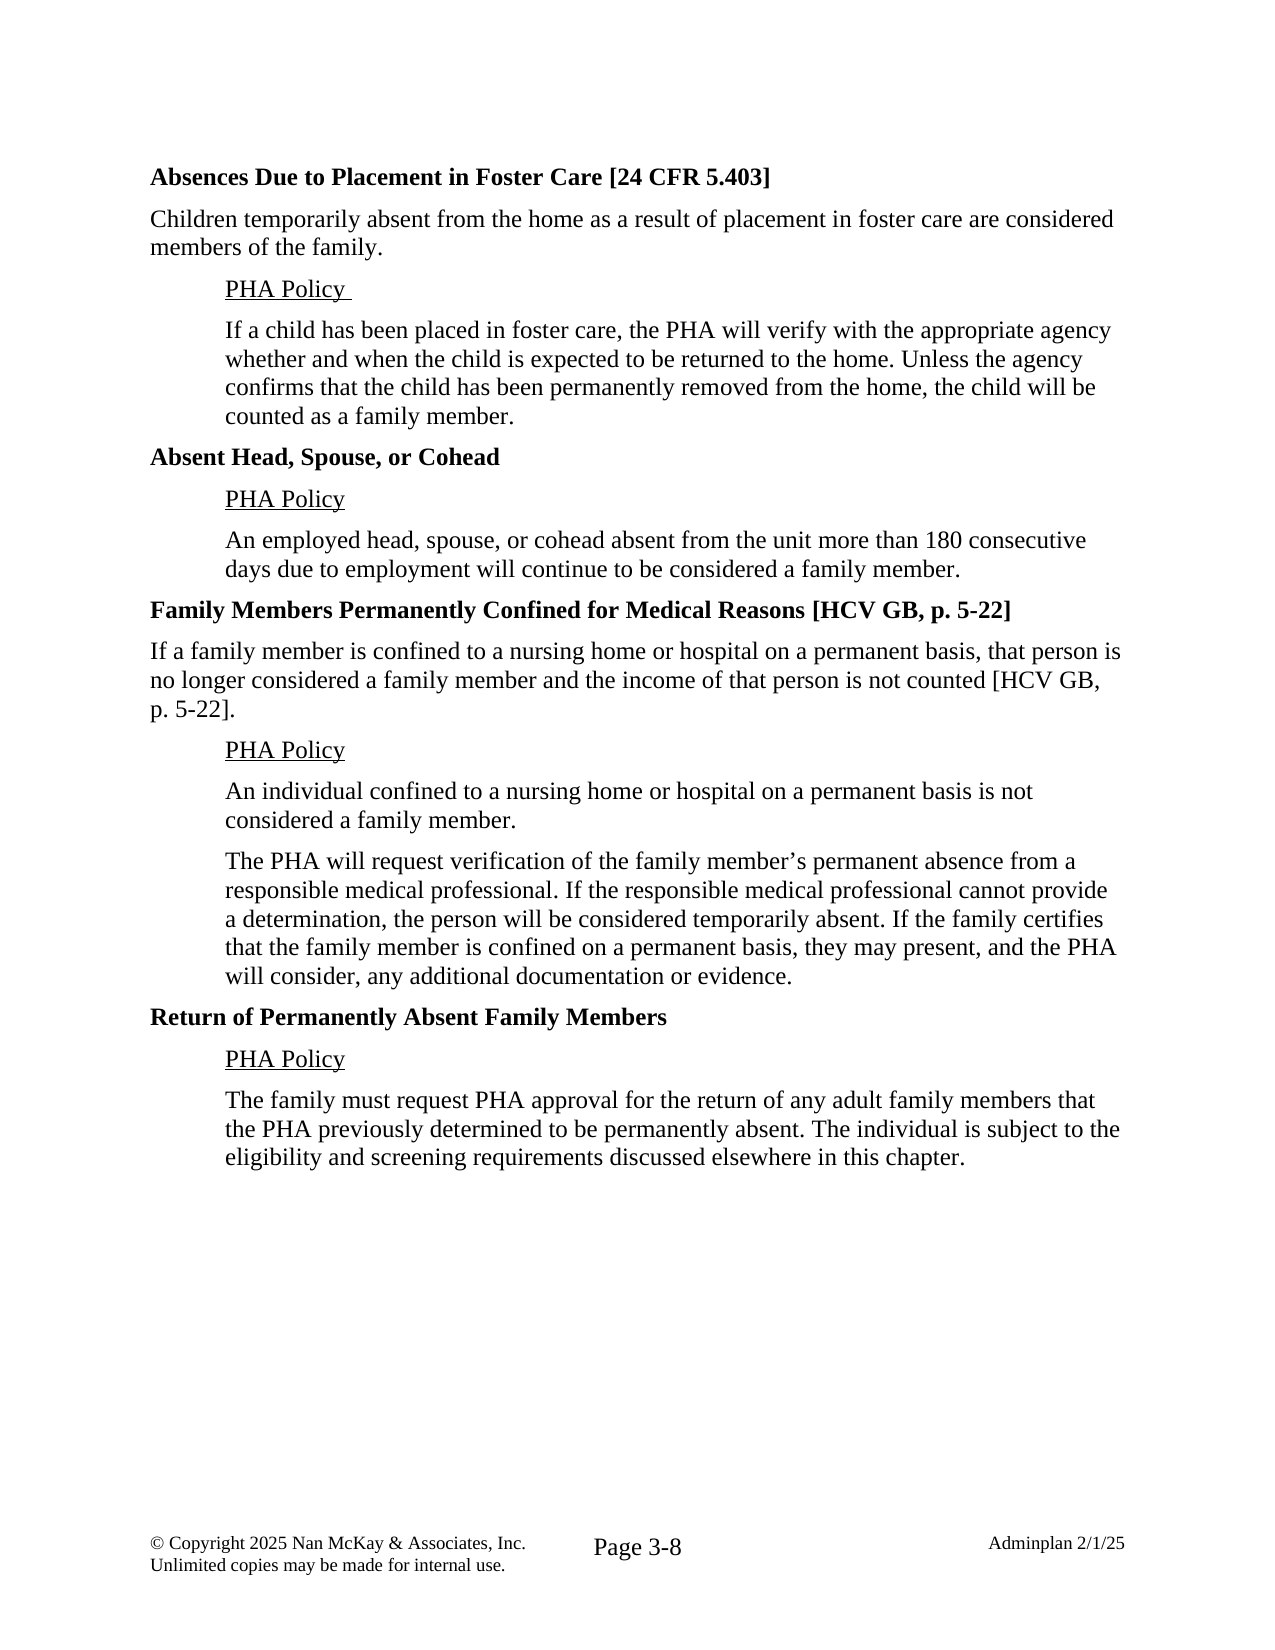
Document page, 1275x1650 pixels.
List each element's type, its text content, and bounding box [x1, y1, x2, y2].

text If a child has been placed in foster care, the PHA will verify with the appropriate agency whether and when the child is expected to be returned to the home. Unless the agency confirms that the child has been permanently removed from the home, the child will be counted as a family member. [225, 315, 1125, 430]
text PHA Policy [225, 1044, 1125, 1072]
text Children temporarily absent from the home as a result of placement in foster care are considered members of the family. [150, 204, 1125, 261]
text The family must request PHA approval for the return of any adult family members that the PHA previously determined to be permanently absent. The individual is subject to the eligibility and screening requirements discussed elsewhere in this chapter. [225, 1085, 1125, 1171]
text PHA Policy [225, 484, 1125, 512]
text PHA Policy [225, 735, 1125, 764]
text Return of Permanently Absent Family Members [150, 1002, 1125, 1031]
text The PHA will request verification of the family member’s permanent absence from a responsible medical professional. If the responsible medical professional cannot provide a determination, the person will be considered temporarily absent. If the family certifies that the family member is confined on a permanent basis, they may present, and the PHA will consider, any additional documentation or evidence. [225, 846, 1125, 990]
text Absent Head, Spouse, or Cohead [150, 442, 1125, 471]
text If a family member is confined to a nursing home or hospital on a permanent basis, that person is no longer considered a family member and the income of that person is not counted [HCV GB, p. 5-22]. [150, 636, 1125, 722]
text An individual confined to a nursing home or hospital on a permanent basis is not considered a family member. [225, 776, 1125, 834]
text An employed head, spouse, or cohead absent from the unit more than 180 consecutive days due to employment will continue to be considered a family member. [225, 525, 1125, 582]
text Family Members Permanently Confined for Medical Reasons [HCV GB, p. 5-22] [150, 595, 1125, 624]
text PHA Policy [225, 274, 1125, 302]
text Absences Due to Placement in Foster Care [24 CFR 5.403] [150, 162, 1125, 191]
